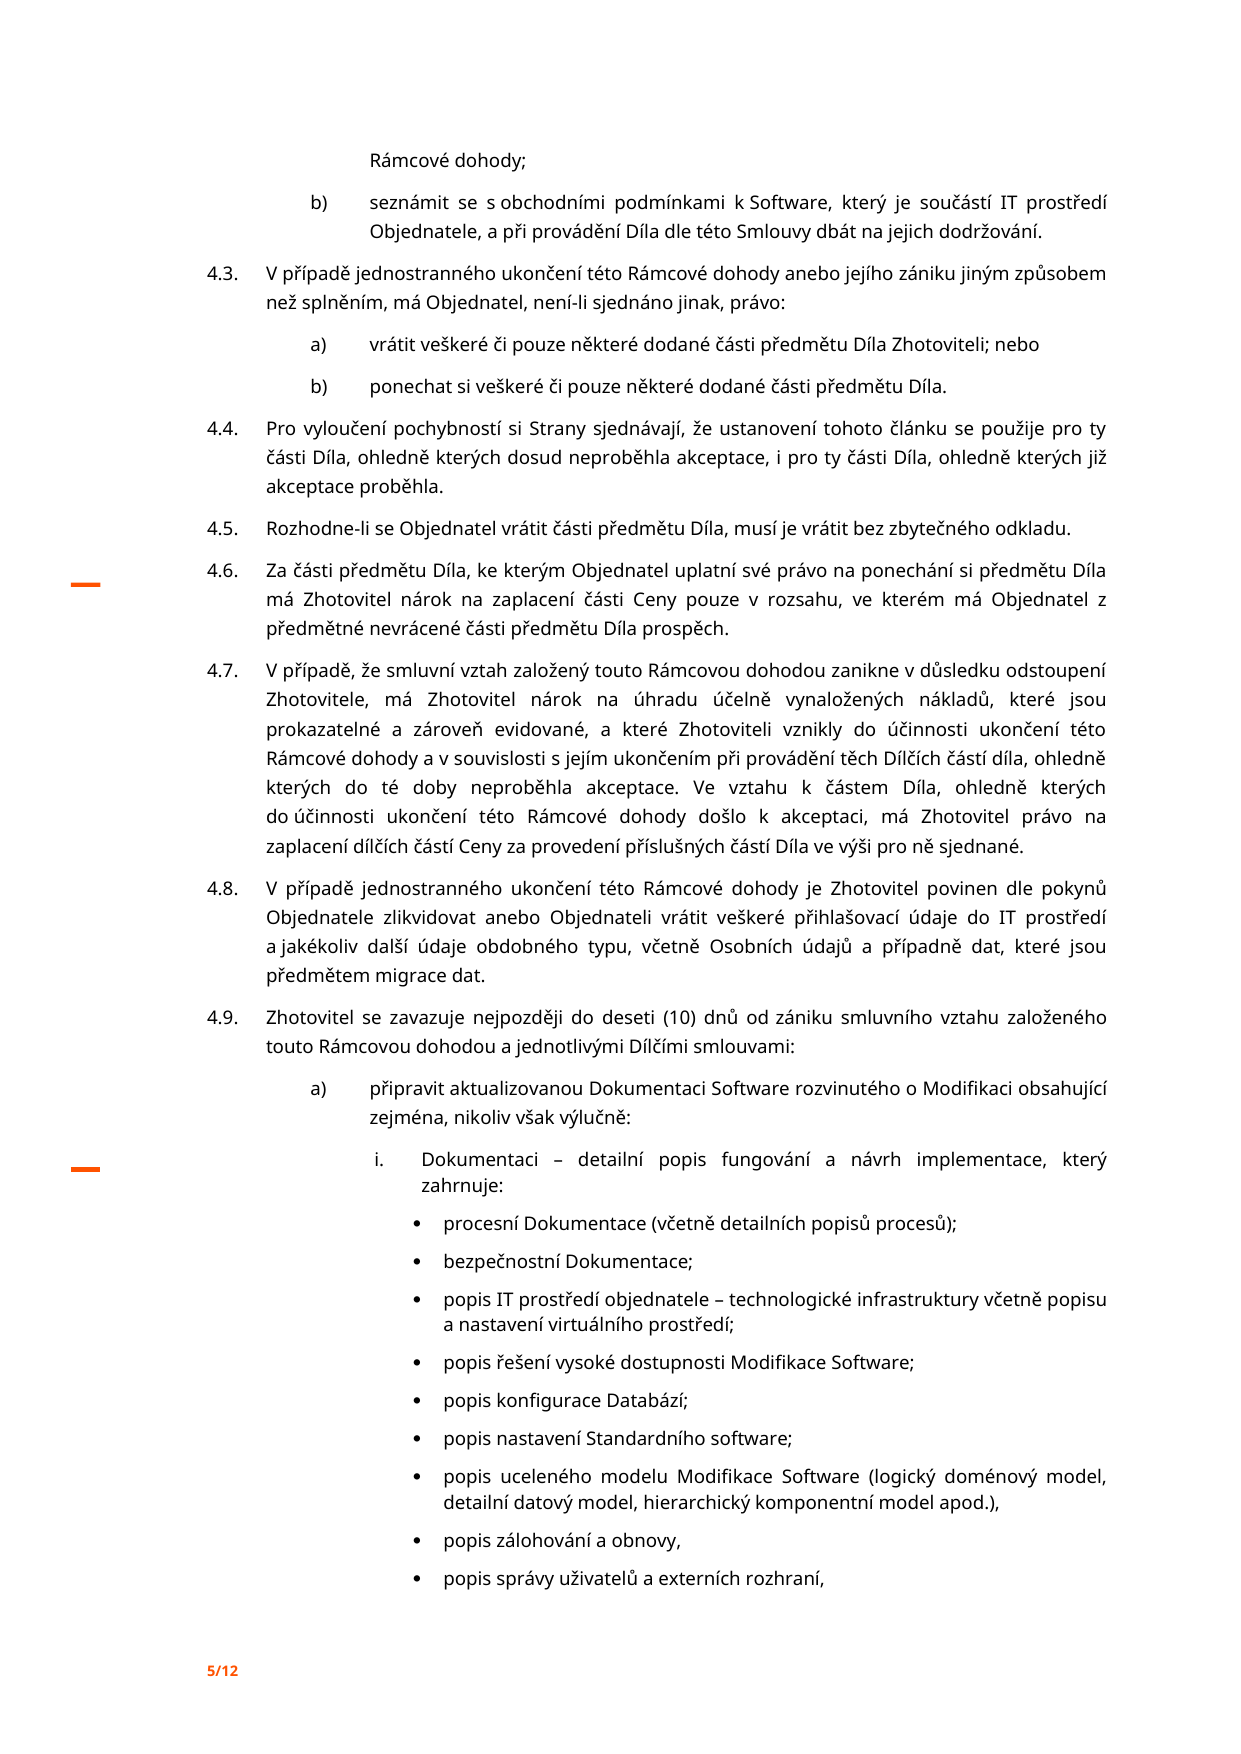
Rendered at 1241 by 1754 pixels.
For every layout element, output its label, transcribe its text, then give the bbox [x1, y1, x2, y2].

list Za části předmětu Díla, ke kterým Objednatel uplatní své právo na ponechání si předmětu Díla má Zhotovitel nárok na zaplacení části Ceny pouze v rozsahu, ve kterém má Objednatel z předmětné nevrácené části předmětu Díla prospěch. [207, 557, 1107, 641]
text seznámit se s obchodními podmínkami k Software, který je součástí IT prostředí Objednatele, a při provádění Díla dle této Smlouvy dbát na jejich dodržování. [310, 189, 1107, 244]
list popis správy uživatelů a externích rozhraní, [413, 1565, 1107, 1591]
text vrátit veškeré či pouze některé dodané části předmětu Díla Zhotoviteli; nebo [310, 331, 1107, 357]
list popis nastavení Standardního software; [413, 1426, 1107, 1451]
list popis uceleného modelu Modifikace Software (logický doménový model, detailní datový model, hierarchický komponentní model apod.), [413, 1464, 1107, 1515]
list popis konfigurace Databází; [413, 1388, 1107, 1413]
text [310, 148, 1107, 173]
list popis IT prostředí objednatele – technologické infrastruktury včetně popisu a nastavení virtuálního prostředí; [413, 1286, 1107, 1337]
list V případě jednostranného ukončení této Rámcové dohody anebo jejího zániku jiným způsobem než splněním, má Objednatel, není-li sjednáno jinak, právo: [207, 260, 1107, 315]
list V případě jednostranného ukončení této Rámcové dohody je Zhotovitel povinen dle pokynů Objednatele zlikvidovat anebo Objednateli vrátit veškeré přihlašovací údaje do IT prostředí a jakékoliv další údaje obdobného typu, včetně Osobních údajů a případně dat, které jsou předmětem migrace dat. [207, 875, 1107, 988]
list popis zálohování a obnovy, [413, 1527, 1107, 1553]
list procesní Dokumentace (včetně detailních popisů procesů); [413, 1210, 1107, 1236]
list V případě, že smluvní vztah založený touto Rámcovou dohodou zanikne v důsledku odstoupení Zhotovitele, má Zhotovitel nárok na úhradu účelně vynaložených nákladů, které jsou prokazatelné a zároveň evidované, a které Zhotoviteli vznikly do účinnosti ukončení této Rámcové dohody a v souvislosti s jejím ukončením při provádění těch Dílčích částí díla, ohledně kterých do té doby neproběhla akceptace. Ve vztahu k částem Díla, ohledně kterých do účinnosti ukončení této Rámcové dohody došlo k akceptaci, má Zhotovitel právo na zaplacení dílčích částí Ceny za provedení příslušných částí Díla ve výši pro ně sjednané. [207, 657, 1107, 858]
list popis řešení vysoké dostupnosti Modifikace Software; [413, 1349, 1107, 1375]
list Pro vyloučení pochybností si Strany sjednávají, že ustanovení tohoto článku se použije pro ty části Díla, ohledně kterých dosud neproběhla akceptace, i pro ty části Díla, ohledně kterých již akceptace proběhla. [207, 415, 1107, 499]
text ponechat si veškeré či pouze některé dodané části předmětu Díla. [310, 373, 1107, 399]
list Zhotovitel se zavazuje nejpozději do deseti (10) dnů od zániku smluvního vztahu založeného touto Rámcovou dohodou a jednotlivými Dílčími smlouvami: [207, 1004, 1107, 1059]
text připravit aktualizovanou Dokumentaci Software rozvinutého o Modifikaci obsahující zejména, nikoliv však výlučně: [310, 1075, 1107, 1130]
list Rozhodne-li se Objednatel vrátit části předmětu Díla, musí je vrátit bez zbytečného odkladu. [207, 515, 1107, 541]
list Dokumentaci – detailní popis fungování a návrh implementace, který zahrnuje: [384, 1146, 1107, 1197]
list bezpečnostní Dokumentace; [413, 1248, 1107, 1273]
